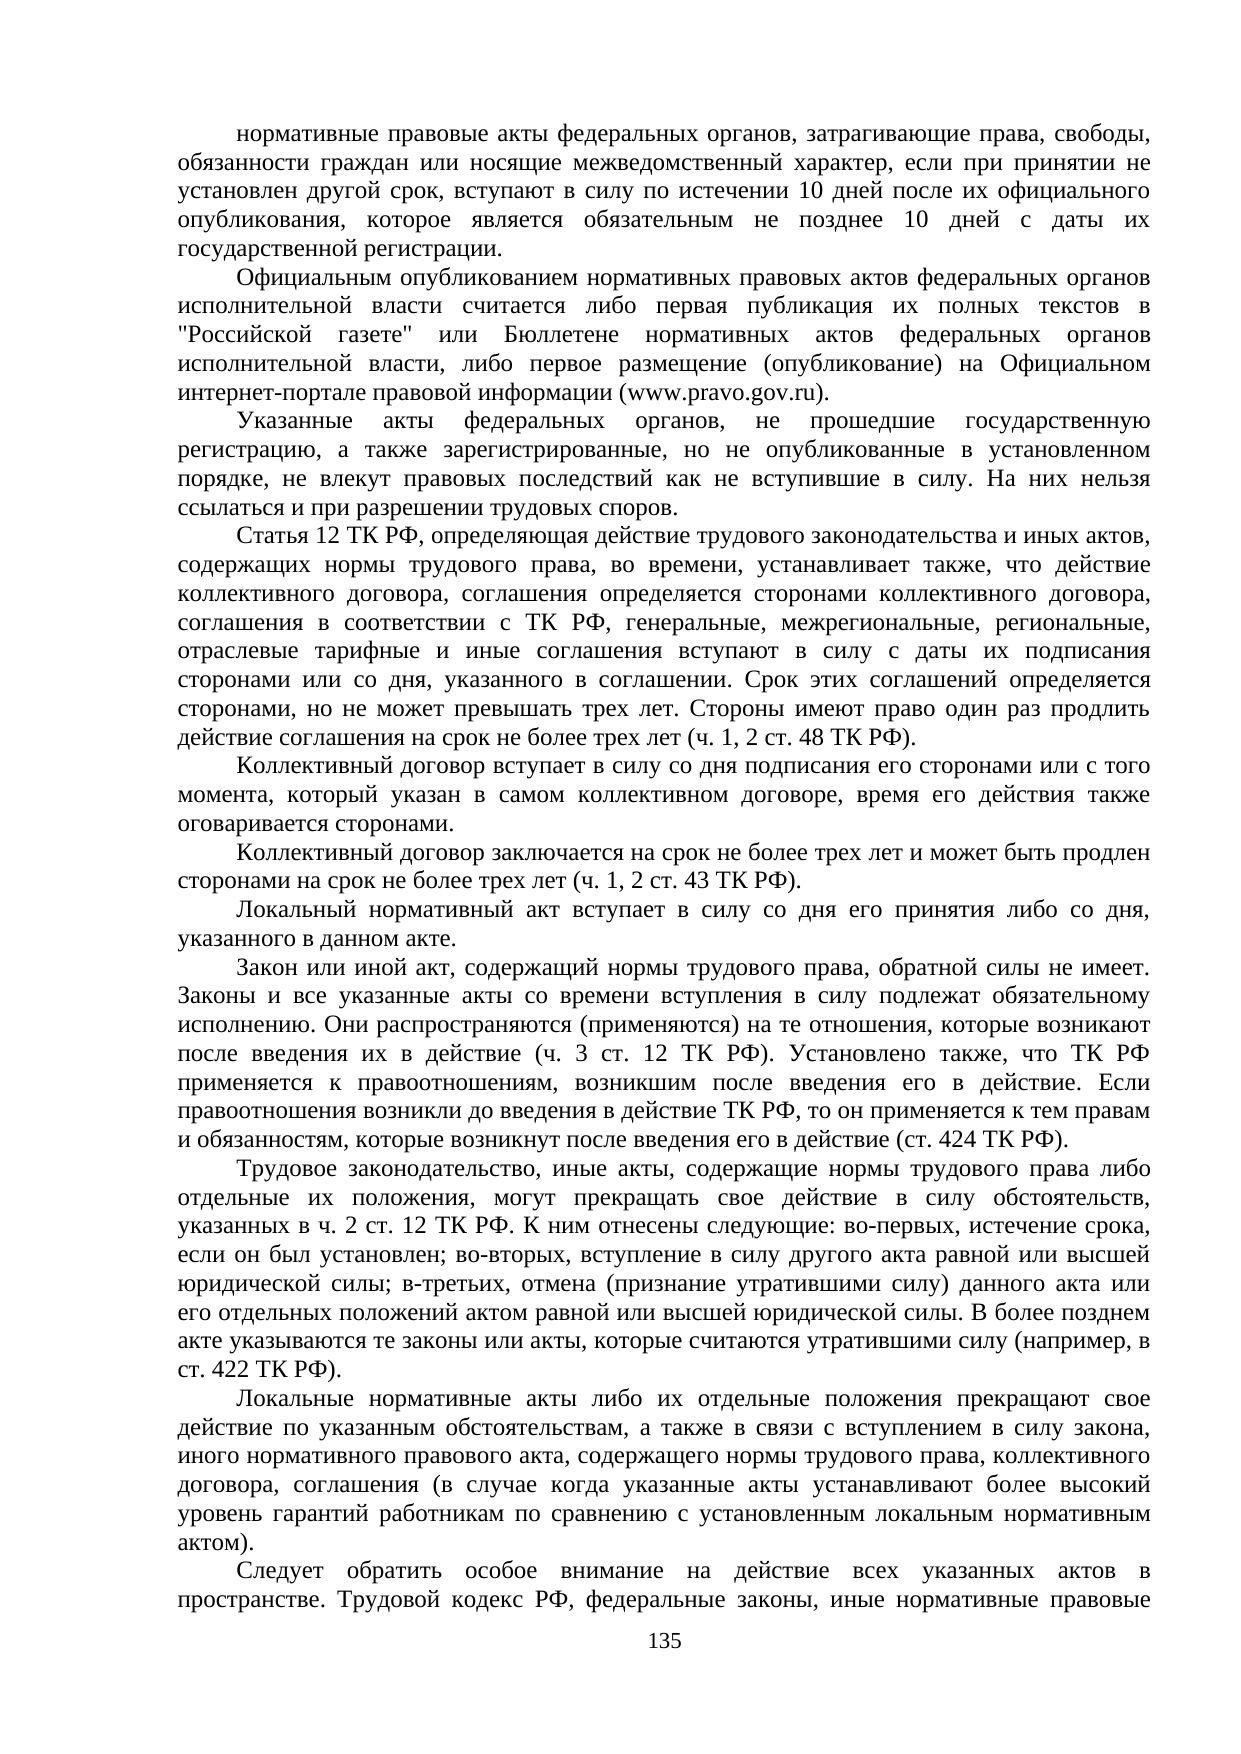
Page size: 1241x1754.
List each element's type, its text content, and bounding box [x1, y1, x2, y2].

text Закон или иной акт, содержащий нормы трудового права, обратной силы не имеет. Законы и все указанные акты со времени вступления в силу подлежат обязательному исполнению. Они распространяются (применяются) на те отношения, которые возникают после введения их в действие (ч. 3 ст. 12 ТК РФ). Установлено также, что ТК РФ применяется к правоотношениям, возникшим после введения его в действие. Если правоотношения возникли до введения в действие ТК РФ, то он применяется к тем правам и обязанностям, которые возникнут после введения его в действие (ст. 424 ТК РФ). [177, 952, 1152, 1153]
text Коллективный договор вступает в силу со дня подписания его сторонами или с того момента, который указан в самом коллективном договоре, время его действия также оговаривается сторонами. [177, 751, 1152, 837]
text Трудовое законодательство, иные акты, содержащие нормы трудового права либо отдельные их положения, могут прекращать свое действие в силу обстоятельств, указанных в ч. 2 ст. 12 ТК РФ. К ним отнесены следующие: во-первых, истечение срока, если он был установлен; во-вторых, вступление в силу другого акта равной или высшей юридической силы; в-третьих, отмена (признание утратившими силу) данного акта или его отдельных положений актом равной или высшей юридической силы. В более позднем акте указываются те законы или акты, которые считаются утратившими силу (например, в ст. 422 ТК РФ). [177, 1153, 1152, 1383]
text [177, 1556, 1152, 1613]
text Статья 12 ТК РФ, определяющая действие трудового законодательства и иных актов, содержащих нормы трудового права, во времени, устанавливает также, что действие коллективного договора, соглашения определяется сторонами коллективного договора, соглашения в соответствии с ТК РФ, генеральные, межрегиональные, региональные, отраслевые тарифные и иные соглашения вступают в силу с даты их подписания сторонами или со дня, указанного в соглашении. Срок этих соглашений определяется сторонами, но не может превышать трех лет. Стороны имеют право один раз продлить действие соглашения на срок не более трех лет (ч. 1, 2 ст. 48 ТК РФ). [177, 521, 1152, 751]
text Локальные нормативные акты либо их отдельные положения прекращают свое действие по указанным обстоятельствам, а также в связи с вступлением в силу закона, иного нормативного правового акта, содержащего нормы трудового права, коллективного договора, соглашения (в случае когда указанные акты устанавливают более высокий уровень гарантий работникам по сравнению с установленным локальным нормативным актом). [177, 1383, 1152, 1556]
text Официальным опубликованием нормативных правовых актов федеральных органов исполнительной власти считается либо первая публикация их полных текстов в "Российской газете" или Бюллетене нормативных актов федеральных органов исполнительной власти, либо первое размещение (опубликование) на Официальном интернет-портале правовой информации (www.pravo.gov.ru). [177, 262, 1152, 406]
text Локальный нормативный акт вступает в силу со дня его принятия либо со дня, указанного в данном акте. [177, 894, 1152, 952]
text Указанные акты федеральных органов, не прошедшие государственную регистрацию, а также зарегистрированные, но не опубликованные в установленном порядке, не влекут правовых последствий как не вступившие в силу. На них нельзя ссылаться и при разрешении трудовых споров. [177, 406, 1152, 521]
text Коллективный договор заключается на срок не более трех лет и может быть продлен сторонами на срок не более трех лет (ч. 1, 2 ст. 43 ТК РФ). [177, 837, 1152, 894]
text нормативные правовые акты федеральных органов, затрагивающие права, свободы, обязанности граждан или носящие межведомственный характер, если при принятии не установлен другой срок, вступают в силу по истечении 10 дней после их официального опубликования, которое является обязательным не позднее 10 дней с даты их государственной регистрации. [177, 118, 1152, 262]
